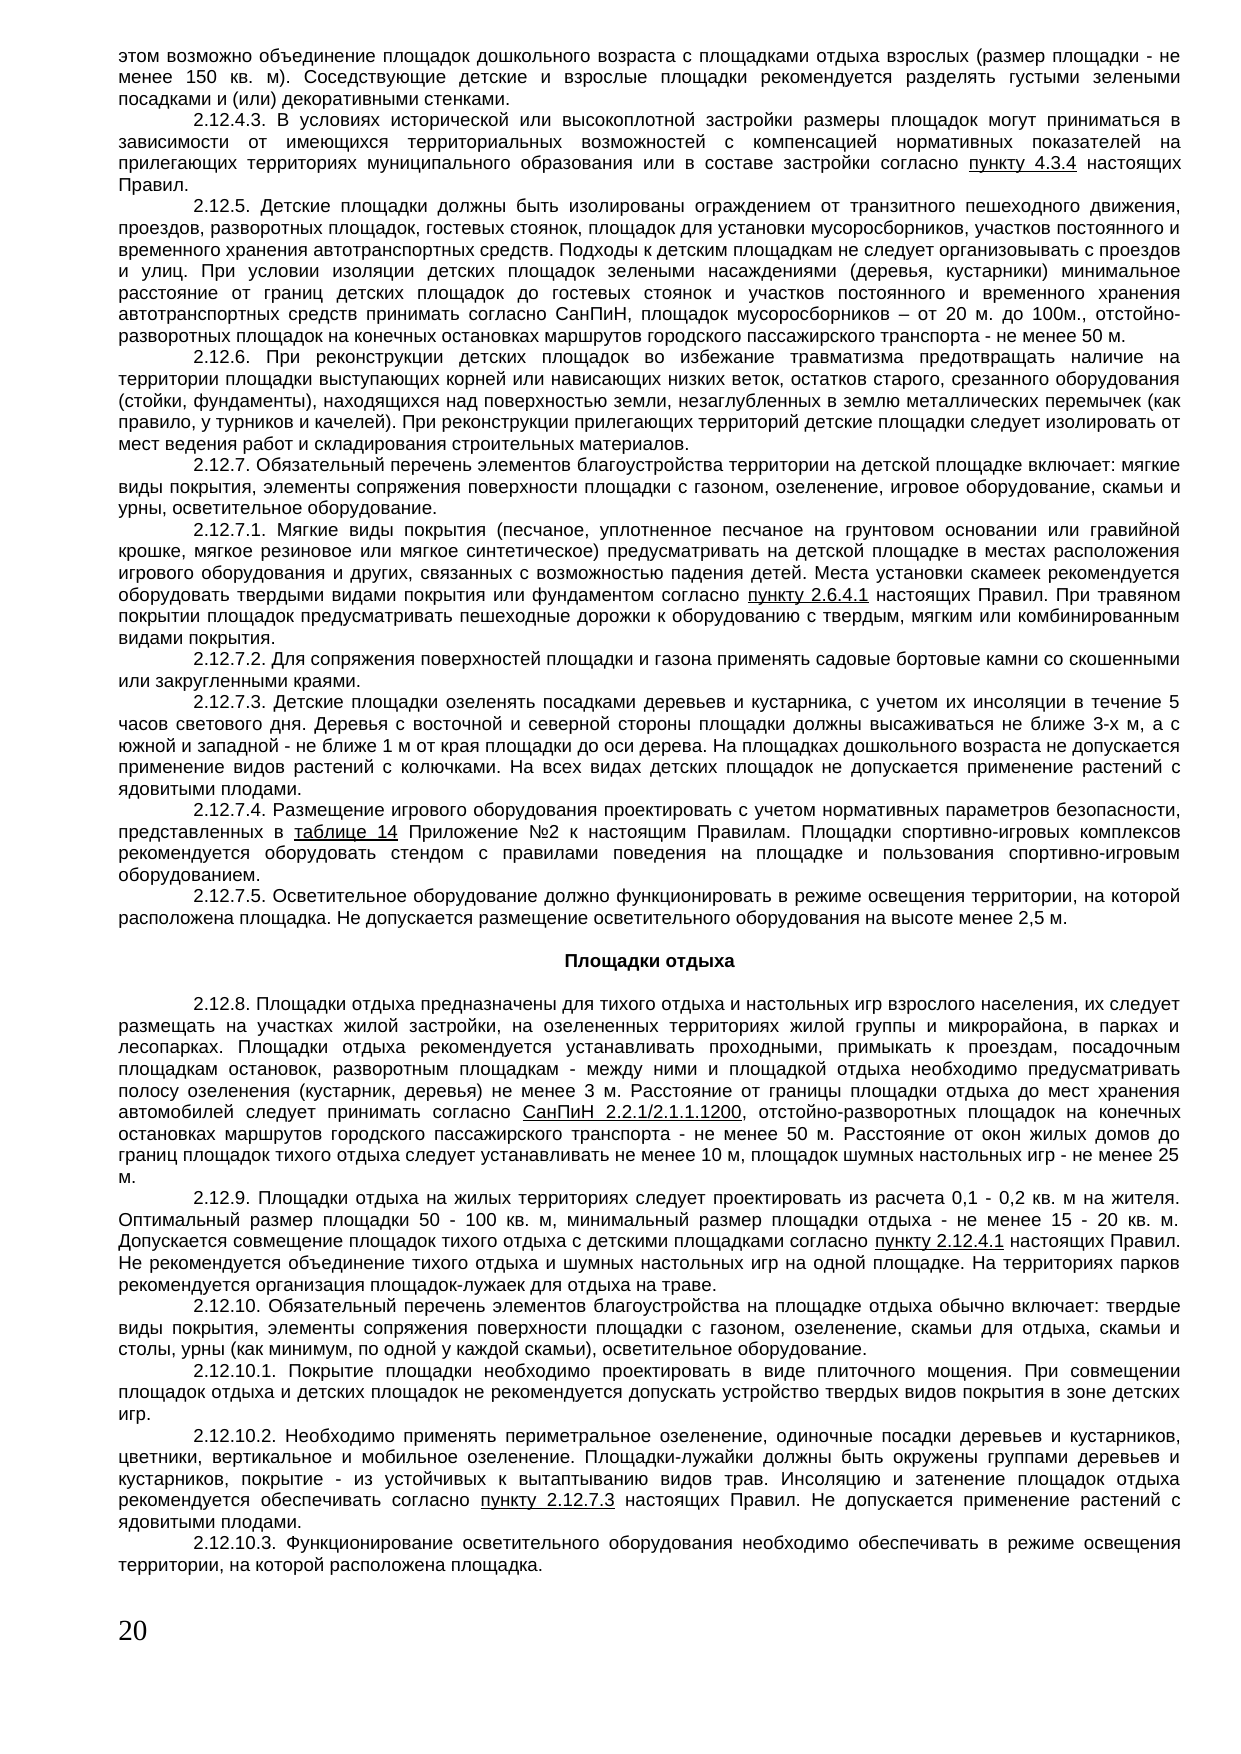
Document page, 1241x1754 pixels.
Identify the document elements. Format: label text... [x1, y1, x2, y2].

text 2.12.7.1. Мягкие виды покрытия (песчаное, уплотненное песчаное на грунтовом основании или гравийной крошке, мягкое резиновое или мягкое синтетическое) предусматривать на детской площадке в местах расположения игрового оборудования и других, связанных с возможностью падения детей. Места установки скамеек рекомендуется оборудовать твердыми видами покрытия или фундаментом согласно пункту 2.6.4.1 настоящих Правил. При травяном покрытии площадок предусматривать пешеходные дорожки к оборудованию с твердым, мягким или комбинированным видами покрытия. [118, 519, 1181, 648]
text 2.12.4.3. В условиях исторической или высокоплотной застройки размеры площадок могут приниматься в зависимости от имеющихся территориальных возможностей с компенсацией нормативных показателей на прилегающих территориях муниципального образования или в составе застройки согласно пункту 4.3.4 настоящих Правил. [118, 109, 1181, 195]
text 2.12.7.3. Детские площадки озеленять посадками деревьев и кустарника, с учетом их инсоляции в течение 5 часов светового дня. Деревья с восточной и северной стороны площадки должны высаживаться не ближе 3-х м, а с южной и западной - не ближе 1 м от края площадки до оси дерева. На площадках дошкольного возраста не допускается применение видов растений с колючками. На всех видах детских площадок не допускается применение растений с ядовитыми плодами. [118, 691, 1181, 799]
text 2.12.8. Площадки отдыха предназначены для тихого отдыха и настольных игр взрослого населения, их следует размещать на участках жилой застройки, на озелененных территориях жилой группы и микрорайона, в парках и лесопарках. Площадки отдыха рекомендуется устанавливать проходными, примыкать к проездам, посадочным площадкам остановок, разворотным площадкам - между ними и площадкой отдыха необходимо предусматривать полосу озеленения (кустарник, деревья) не менее 3 м. Расстояние от границы площадки отдыха до мест хранения автомобилей следует принимать согласно СанПиН 2.2.1/2.1.1.1200, отстойно-разворотных площадок на конечных остановках маршрутов городского пассажирского транспорта - не менее 50 м. Расстояние от окон жилых домов до границ площадок тихого отдыха следует устанавливать не менее 10 м, площадок шумных настольных игр - не менее 25 м. [118, 993, 1181, 1187]
text 2.12.5. Детские площадки должны быть изолированы ограждением от транзитного пешеходного движения, проездов, разворотных площадок, гостевых стоянок, площадок для установки мусоросборников, участков постоянного и временного хранения автотранспортных средств. Подходы к детским площадкам не следует организовывать с проездов и улиц. При условии изоляции детских площадок зелеными насаждениями (деревья, кустарники) минимальное расстояние от границ детских площадок до гостевых стоянок и участков постоянного и временного хранения автотранспортных средств принимать согласно СанПиН, площадок мусоросборников – от 20 м. до 100м., отстойно-разворотных площадок на конечных остановках маршрутов городского пассажирского транспорта - не менее 50 м. [118, 195, 1181, 346]
text 2.12.6. При реконструкции детских площадок во избежание травматизма предотвращать наличие на территории площадки выступающих корней или нависающих низких веток, остатков старого, срезанного оборудования (стойки, фундаменты), находящихся над поверхностью земли, незаглубленных в землю металлических перемычек (как правило, у турников и качелей). При реконструкции прилегающих территорий детские площадки следует изолировать от мест ведения работ и складирования строительных материалов. [118, 346, 1181, 454]
text 2.12.10. Обязательный перечень элементов благоустройства на площадке отдыха обычно включает: твердые виды покрытия, элементы сопряжения поверхности площадки с газоном, озеленение, скамьи для отдыха, скамьи и столы, урны (как минимум, по одной у каждой скамьи), осветительное оборудование. [118, 1295, 1181, 1360]
text Площадки отдыха [118, 950, 1181, 972]
text 2.12.7.5. Осветительное оборудование должно функционировать в режиме освещения территории, на которой расположена площадка. Не допускается размещение осветительного оборудования на высоте менее 2,5 м. [118, 885, 1181, 928]
text 2.12.10.2. Необходимо применять периметральное озеленение, одиночные посадки деревьев и кустарников, цветники, вертикальное и мобильное озеленение. Площадки-лужайки должны быть окружены группами деревьев и кустарников, покрытие - из устойчивых к вытаптыванию видов трав. Инсоляцию и затенение площадок отдыха рекомендуется обеспечивать согласно пункту 2.12.7.3 настоящих Правил. Не допускается применение растений с ядовитыми плодами. [118, 1424, 1181, 1532]
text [118, 44, 1181, 109]
text 2.12.10.3. Функционирование осветительного оборудования необходимо обеспечивать в режиме освещения территории, на которой расположена площадка. [118, 1532, 1181, 1575]
text 2.12.10.1. Покрытие площадки необходимо проектировать в виде плиточного мощения. При совмещении площадок отдыха и детских площадок не рекомендуется допускать устройство твердых видов покрытия в зоне детских игр. [118, 1360, 1181, 1424]
text 2.12.7.4. Размещение игрового оборудования проектировать с учетом нормативных параметров безопасности, представленных в таблице 14 Приложение №2 к настоящим Правилам. Площадки спортивно-игровых комплексов рекомендуется оборудовать стендом с правилами поведения на площадке и пользования спортивно-игровым оборудованием. [118, 799, 1181, 885]
text 2.12.7. Обязательный перечень элементов благоустройства территории на детской площадке включает: мягкие виды покрытия, элементы сопряжения поверхности площадки с газоном, озеленение, игровое оборудование, скамьи и урны, осветительное оборудование. [118, 454, 1181, 519]
text 2.12.7.2. Для сопряжения поверхностей площадки и газона применять садовые бортовые камни со скошенными или закругленными краями. [118, 648, 1181, 691]
text 2.12.9. Площадки отдыха на жилых территориях следует проектировать из расчета 0,1 - 0,2 кв. м на жителя. Оптимальный размер площадки 50 - 100 кв. м, минимальный размер площадки отдыха - не менее 15 - 20 кв. м. Допускается совмещение площадок тихого отдыха с детскими площадками согласно пункту 2.12.4.1 настоящих Правил. Не рекомендуется объединение тихого отдыха и шумных настольных игр на одной площадке. На территориях парков рекомендуется организация площадок-лужаек для отдыха на траве. [118, 1187, 1181, 1295]
